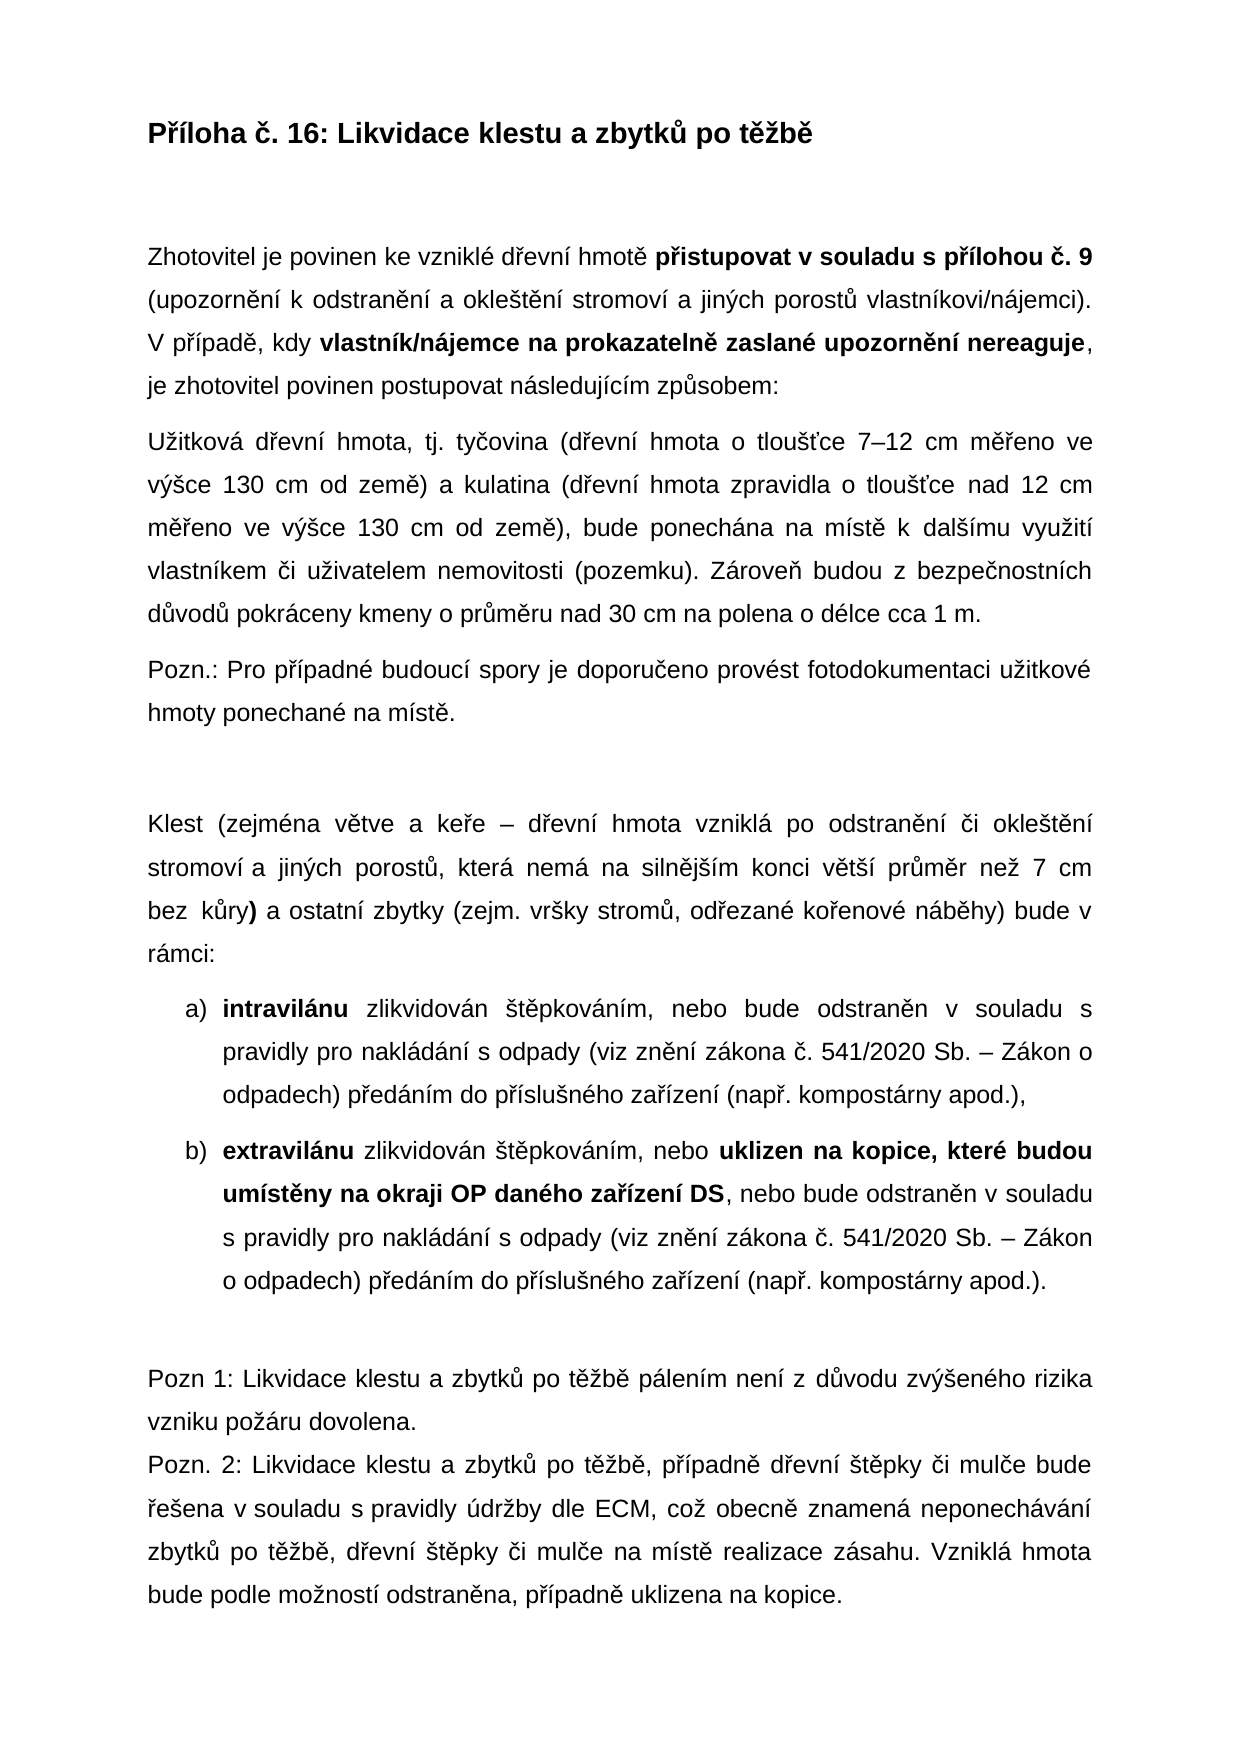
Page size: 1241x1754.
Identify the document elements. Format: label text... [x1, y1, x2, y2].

text Pozn 1: Likvidace klestu a zbytků po těžbě pálením není z důvodu zvýšeného rizika vzniku požáru dovolena. [147, 1364, 1093, 1436]
text Užitková dřevní hmota, tj. tyčovina (dřevní hmota o tloušťce 7–12 cm měřeno ve výšce 130 cm od země) a kulatina (dřevní hmota zpravidla o tloušťce nad 12 cm měřeno ve výšce 130 cm od země), bude ponechána na místě k dalšímu využití vlastníkem či uživatelem nemovitosti (pozemku). Zároveň budou z bezpečnostních důvodů pokráceny kmeny o průměru nad 30 cm na polena o délce cca 1 m. [147, 427, 1093, 628]
list intravilánu zlikvidován štěpkováním, nebo bude odstraněn v souladu s pravidly pro nakládání s odpady (viz znění zákona č. 541/2020 Sb. – Zákon o odpadech) předáním do příslušného zařízení (např. kompostárny apod.), [185, 994, 1093, 1109]
text Klest (zejména větve a keře – dřevní hmota vzniklá po odstranění či okleštění stromoví a jiných porostů, která nemá na silnějším konci větší průměr než 7 cm bez kůry) a ostatní zbytky (zejm. vršky stromů, odřezané kořenové náběhy) bude v rámci: [147, 809, 1093, 967]
text Pozn. 2: Likvidace klestu a zbytků po těžbě, případně dřevní štěpky či mulče bude řešena v souladu s pravidly údržby dle ECM, což obecně znamená neponechávání zbytků po těžbě, dřevní štěpky či mulče na místě realizace zásahu. Vzniklá hmota bude podle možností odstraněna, případně uklizena na kopice. [147, 1451, 1093, 1609]
title Příloha č. 16: Likvidace klestu a zbytků po těžbě [147, 116, 1105, 149]
text Pozn.: Pro případné budoucí spory je doporučeno provést fotodokumentaci užitkové hmoty ponechané na místě. [147, 655, 1093, 727]
list extravilánu zlikvidován štěpkováním, nebo uklizen na kopice, které budou umístěny na okraji OP daného zařízení DS, nebo bude odstraněn v souladu s pravidly pro nakládání s odpady (viz znění zákona č. 541/2020 Sb. – Zákon o odpadech) předáním do příslušného zařízení (např. kompostárny apod.). [185, 1136, 1093, 1294]
text Zhotovitel je povinen ke vzniklé dřevní hmotě přistupovat v souladu s přílohou č. 9 (upozornění k odstranění a okleštění stromoví a jiných porostů vlastníkovi/nájemci). V případě, kdy vlastník/nájemce na prokazatelně zaslané upozornění nereaguje, je zhotovitel povinen postupovat následujícím způsobem: [147, 242, 1093, 400]
